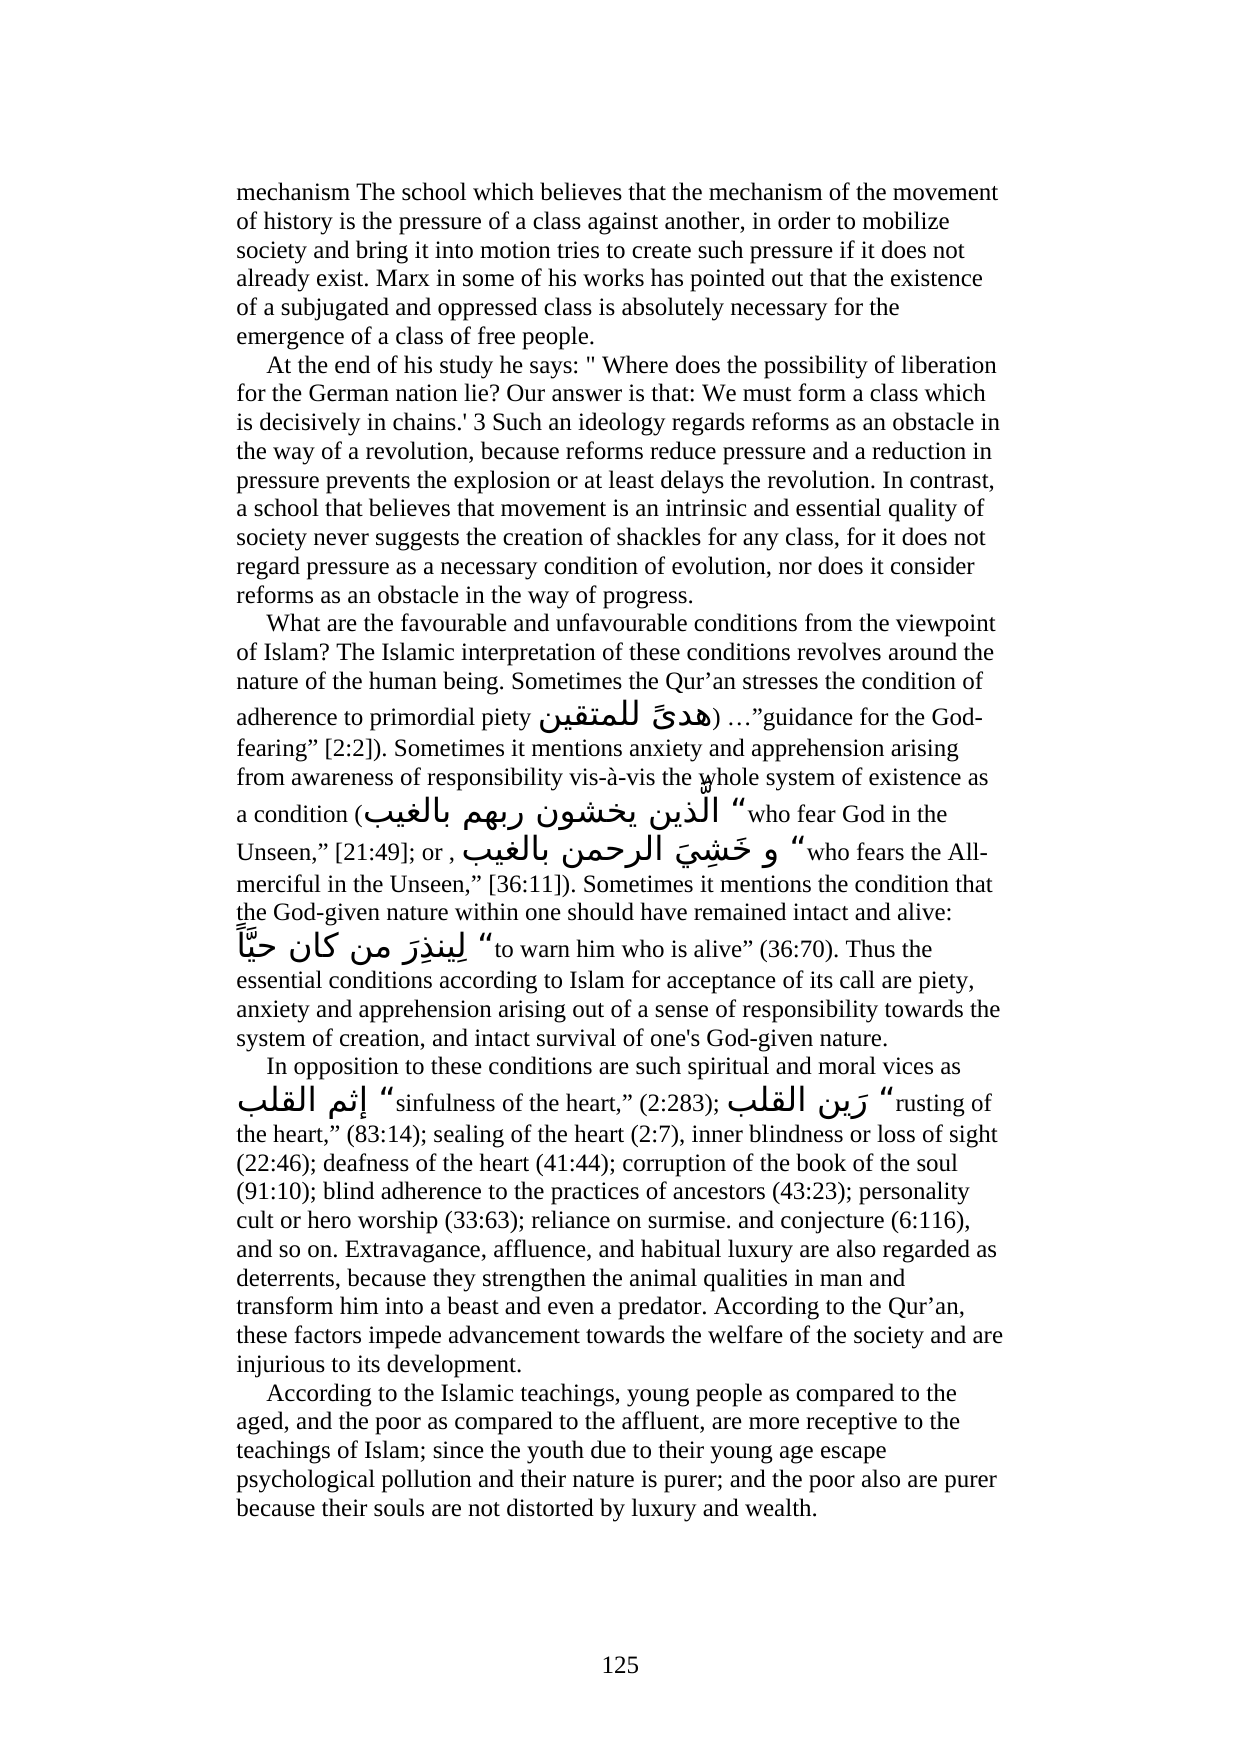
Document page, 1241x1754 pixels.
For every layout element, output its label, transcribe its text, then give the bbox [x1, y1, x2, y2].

text According to the Islamic teachings, young people as compared to the aged, and the poor as compared to the affluent, are more receptive to the teachings of Islam; since the youth due to their young age escape psychological pollution and their nature is purer; and the poor also are purer because their souls are not distorted by luxury and wealth. [236, 1378, 1004, 1521]
text At the end of his study he says: " Where does the possibility of liberation for the German nation lie? Our answer is that: We must form a class which is decisively in chains.' 3 Such an ideology regards reforms as an obstacle in the way of a revolution, because reforms reduce pressure and a reduction in pressure prevents the explosion or at least delays the revolution. In contrast, a school that believes that movement is an intrinsic and essential quality of society never suggests the creation of shackles for any class, for it does not regard pressure as a necessary condition of evolution, nor does it consider reforms as an obstacle in the way of progress. [236, 350, 1004, 608]
text In opposition to these conditions are such spiritual and moral vices as إثم القلب “sinfulness of the heart,” (2:283); رَين القلب “rusting of the heart,” (83:14); sealing of the heart (2:7), inner blindness or loss of sight (22:46); deafness of the heart (41:44); corruption of the book of the soul (91:10); blind adherence to the practices of ancestors (43:23); personality cult or hero worship (33:63); reliance on surmise. and conjecture (6:116), and so on. Extravagance, affluence, and habitual luxury are also regarded as deterrents, because they strengthen the animal qualities in man and transform him into a beast and even a predator. According to the Qur’an, these factors impede advancement towards the welfare of the society and are injurious to its development. [236, 1051, 1004, 1378]
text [236, 177, 1004, 350]
text What are the favourable and unfavourable conditions from the viewpoint of Islam? The Islamic interpretation of these conditions revolves around the nature of the human being. Sometimes the Qur’an stresses the condition of adherence to primordial piety هدىً للمتقين) …”guidance for the God-fearing” [2:2]). Sometimes it mentions anxiety and apprehension arising from awareness of responsibility vis-à-vis the whole system of existence as a condition (الَّذين يخشون ربهم بالغيب “who fear God in the Unseen,” [21:49]; or , و خَشِيَ الرحمن بالغيب “who fears the All-merciful in the Unseen,” [36:11]). Sometimes it mentions the condition that the God-given nature within one should have remained intact and alive: لِينذِرَ من كان حيَّاً “to warn him who is alive” (36:70). Thus the essential conditions according to Islam for acceptance of its call are piety, anxiety and apprehension arising out of a sense of res­ponsibility towards the system of creation, and intact survival of one's God-given nature. [236, 608, 1004, 1051]
